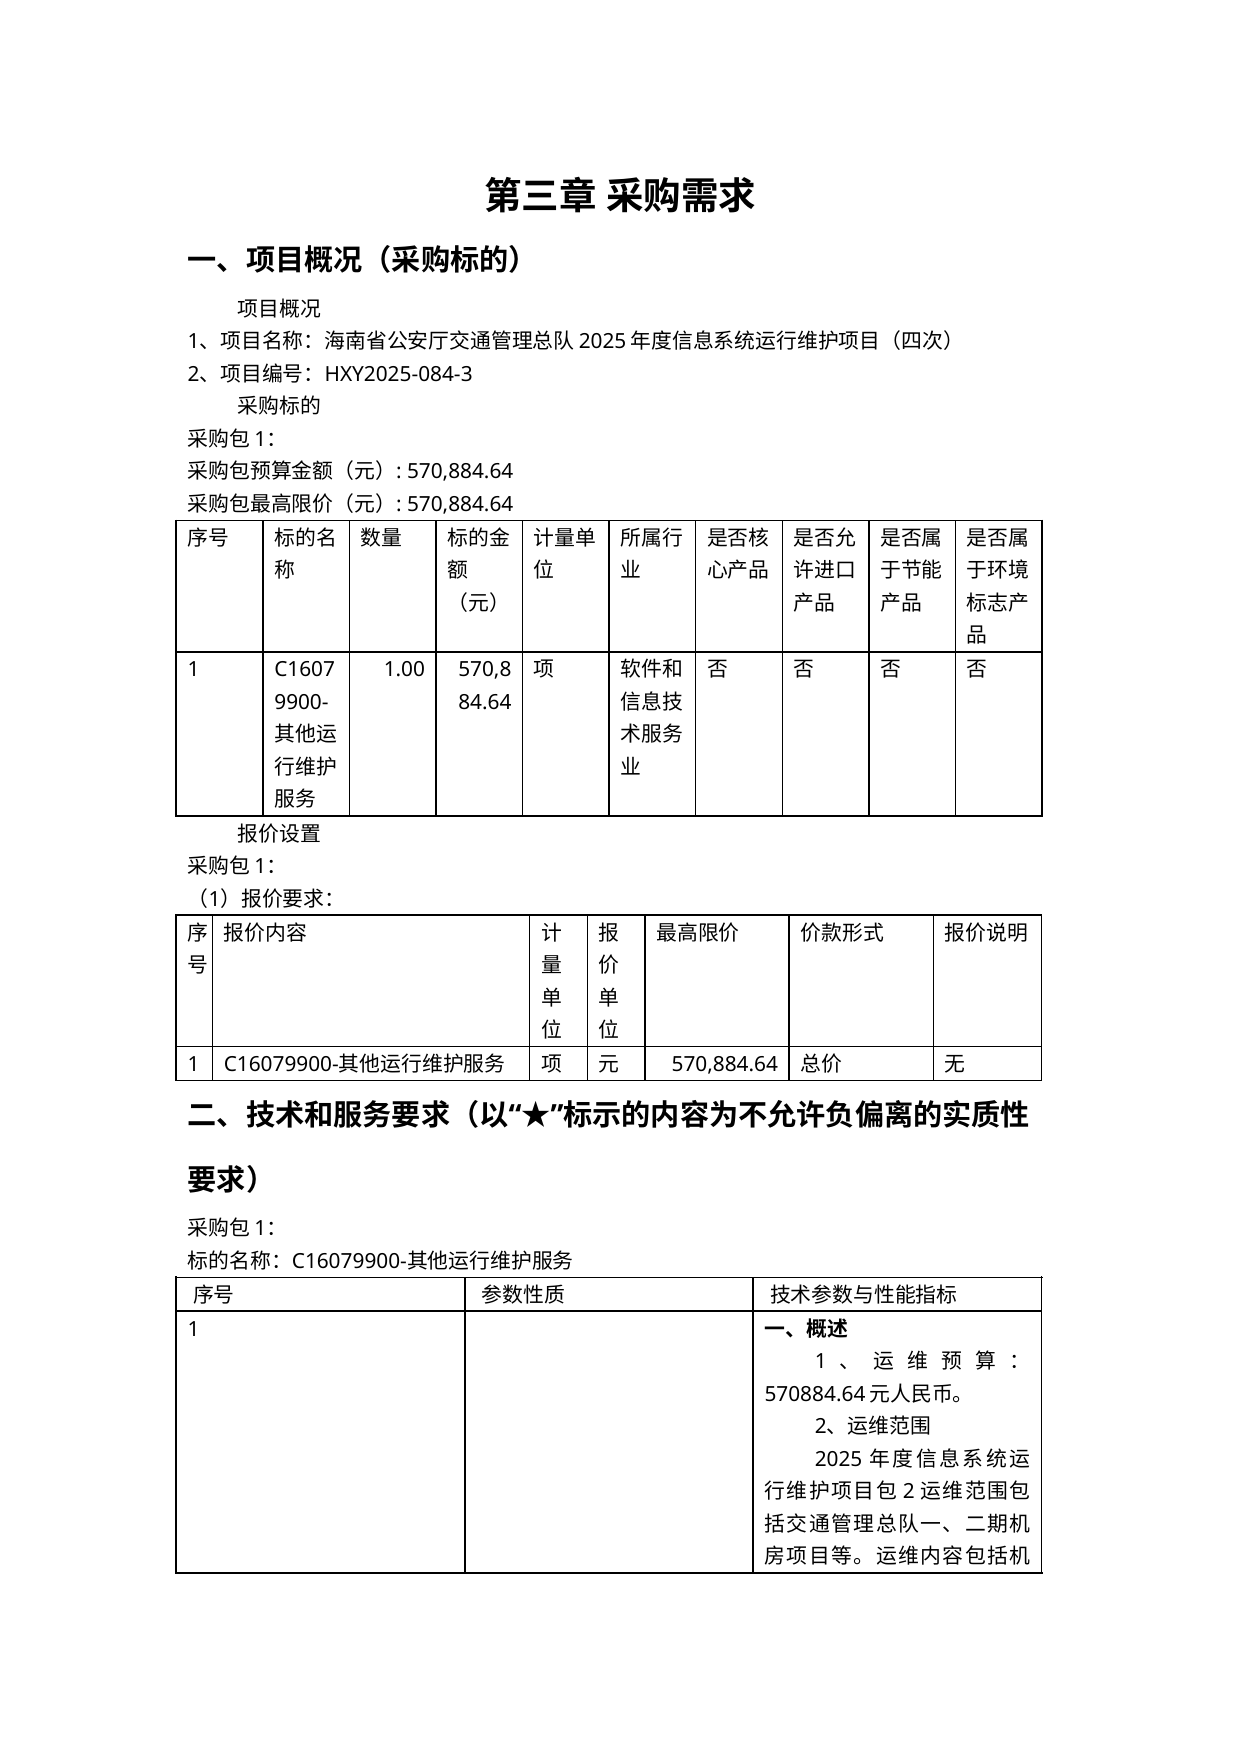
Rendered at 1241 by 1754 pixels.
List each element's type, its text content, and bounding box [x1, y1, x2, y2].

table_cell 否 [870, 653, 955, 815]
text 二、技术和服务要求（以“★”标示的内容为不允许负偏离的实质性要求） [187, 1081, 1053, 1211]
table_header 标的名称 [264, 521, 349, 651]
text 一、项目概况（采购标的） [187, 227, 1053, 292]
table_header 是否允许进口产品 [783, 521, 868, 651]
table_cell 1 [177, 1312, 464, 1572]
table_header 序号 [177, 1278, 464, 1310]
table_header 计量单位 [530, 916, 587, 1046]
table_header 计量单位 [523, 521, 608, 651]
table_cell 1 [177, 1047, 212, 1080]
table_cell 1 [177, 653, 262, 815]
table_header 是否核心产品 [696, 521, 782, 651]
text 采购包最高限价（元）: 570,884.64 [187, 487, 1053, 519]
table_header 是否属于节能产品 [870, 521, 955, 651]
table_cell [466, 1312, 752, 1572]
table_header 技术参数与性能指标 [754, 1278, 1041, 1310]
table_cell 570,884.64 [437, 653, 522, 815]
text 采购标的 [187, 389, 1053, 422]
text 项目概况 [187, 292, 1053, 324]
table_header 价款形式 [790, 916, 933, 1046]
text 第三章 采购需求 [187, 162, 1053, 227]
text 2、项目编号：HXY2025-084-3 [187, 357, 1053, 389]
table_cell C16079900-其他运行维护服务 [264, 653, 349, 815]
table_header 序号 [177, 916, 212, 1046]
table_cell 项 [523, 653, 608, 815]
table_header 数量 [350, 521, 435, 651]
table_header 标的金额 （元） [437, 521, 522, 651]
text 报价设置 [187, 817, 1053, 849]
table_cell 570,884.64 [646, 1047, 788, 1080]
table_cell 元 [588, 1047, 644, 1080]
table_cell 软件和信息技术服务业 [610, 653, 695, 815]
table_cell 项 [530, 1047, 587, 1080]
text 采购包预算金额（元）: 570,884.64 [187, 454, 1053, 487]
text 采购包1： [187, 422, 1053, 454]
table_header 所属行业 [610, 521, 695, 651]
table_header 报价说明 [934, 916, 1041, 1046]
table_header 是否属于环境标志产品 [956, 521, 1041, 651]
table_cell 否 [783, 653, 868, 815]
table_cell C16079900-其他运行维护服务 [213, 1047, 529, 1080]
table_cell 1.00 [350, 653, 435, 815]
text 采购包1： [187, 1211, 1053, 1244]
table_cell 否 [696, 653, 782, 815]
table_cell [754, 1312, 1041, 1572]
table_header 参数性质 [466, 1278, 752, 1310]
table_cell 无 [934, 1047, 1041, 1080]
text （1）报价要求： [187, 882, 1053, 914]
table_header 最高限价 [646, 916, 788, 1046]
table_header 序号 [177, 521, 262, 651]
text 1、项目名称：海南省公安厅交通管理总队2025年度信息系统运行维护项目（四次） [187, 324, 1053, 357]
table_cell 总价 [790, 1047, 933, 1080]
table_header 报价内容 [213, 916, 529, 1046]
text 标的名称：C16079900-其他运行维护服务 [187, 1244, 1053, 1276]
table_cell 否 [956, 653, 1041, 815]
table_header 报价单位 [588, 916, 644, 1046]
text 采购包1： [187, 849, 1053, 882]
